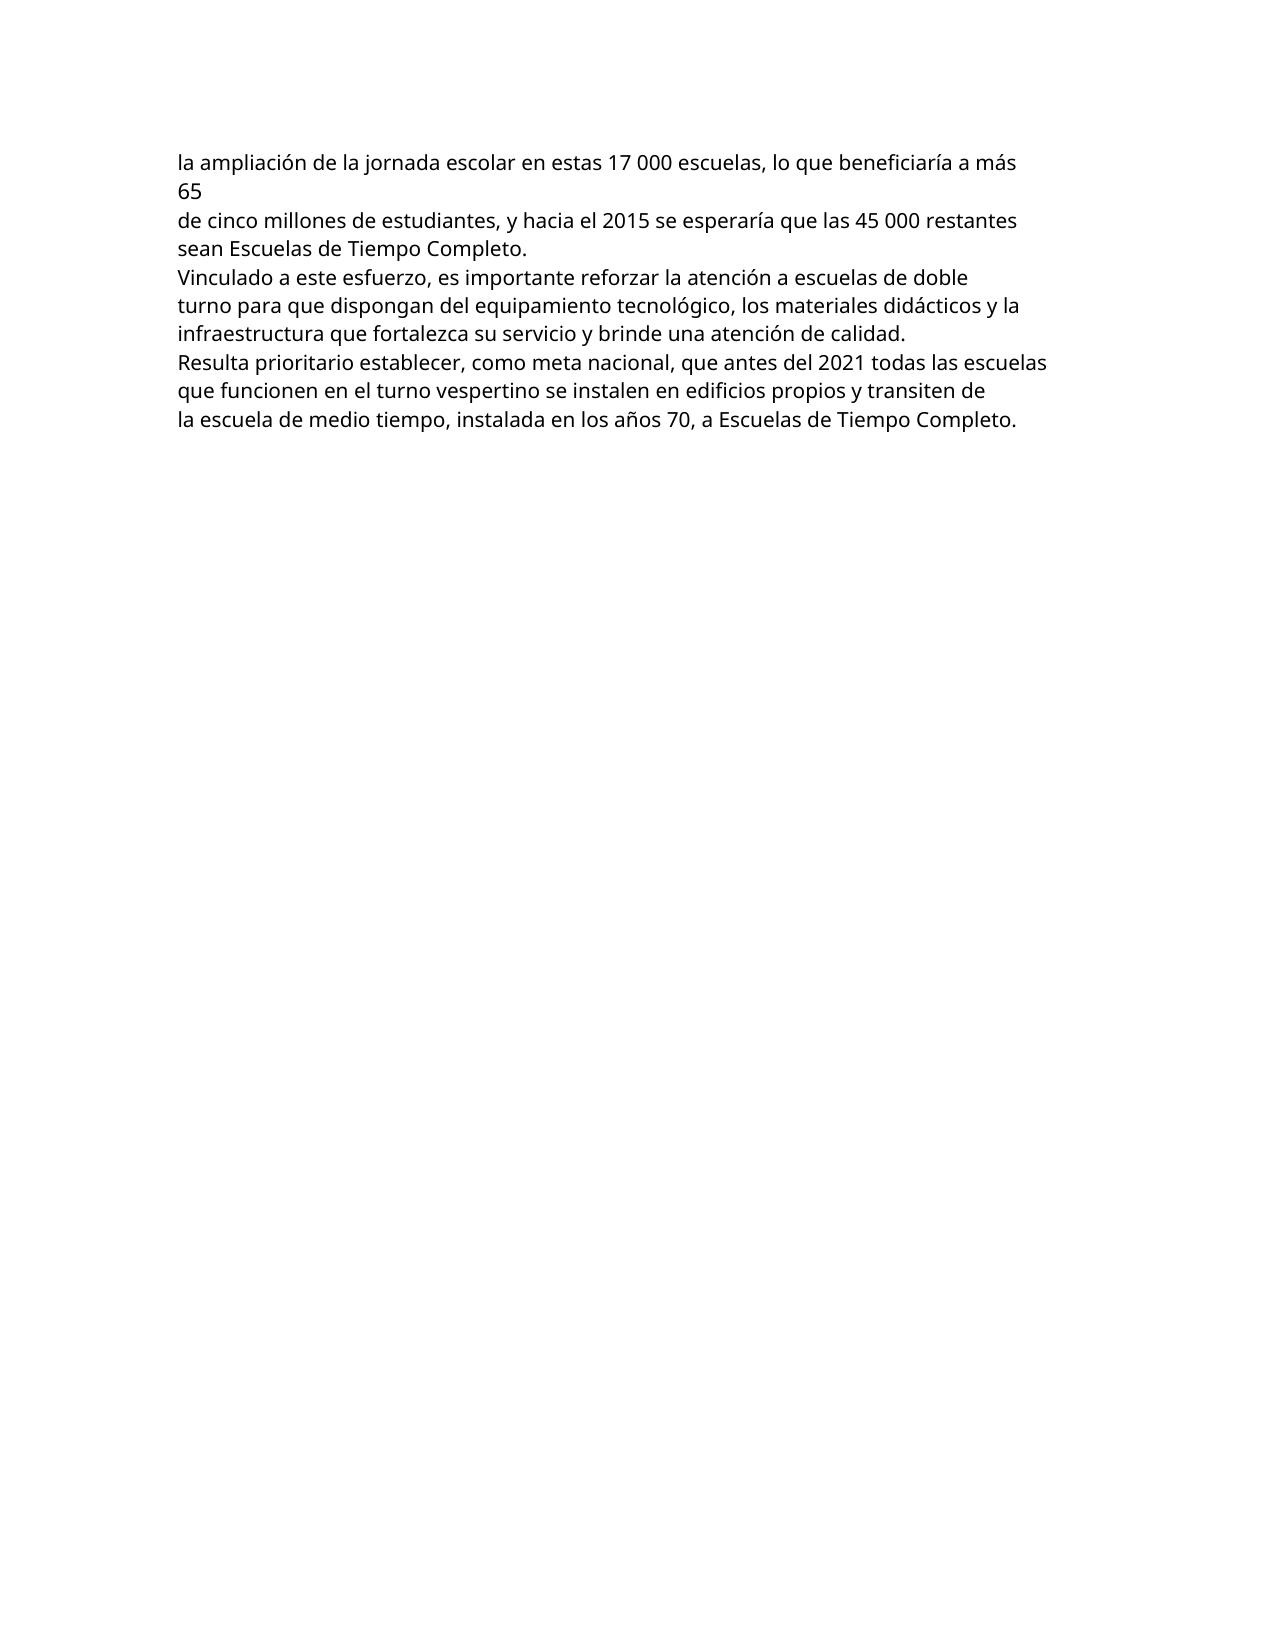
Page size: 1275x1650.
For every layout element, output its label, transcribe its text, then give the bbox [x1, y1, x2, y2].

text la ampliación de la jornada escolar en estas 17 000 escuelas, lo que beneficiaría a más [177, 148, 1098, 176]
text 65 [177, 176, 1098, 206]
text sean Escuelas de Tiempo Completo. [177, 234, 1098, 263]
text que funcionen en el turno vespertino se instalen en edificios propios y transiten de [177, 376, 1098, 405]
text de cinco millones de estudiantes, y hacia el 2015 se esperaría que las 45 000 restantes [177, 206, 1098, 234]
text turno para que dispongan del equipamiento tecnológico, los materiales didácticos y la [177, 291, 1098, 319]
text Resulta prioritario establecer, como meta nacional, que antes del 2021 todas las escuelas [177, 348, 1098, 376]
text Vinculado a este esfuerzo, es importante reforzar la atención a escuelas de doble [177, 263, 1098, 291]
text la escuela de medio tiempo, instalada en los años 70, a Escuelas de Tiempo Completo. [177, 405, 1098, 433]
text infraestructura que fortalezca su servicio y brinde una atención de calidad. [177, 319, 1098, 348]
